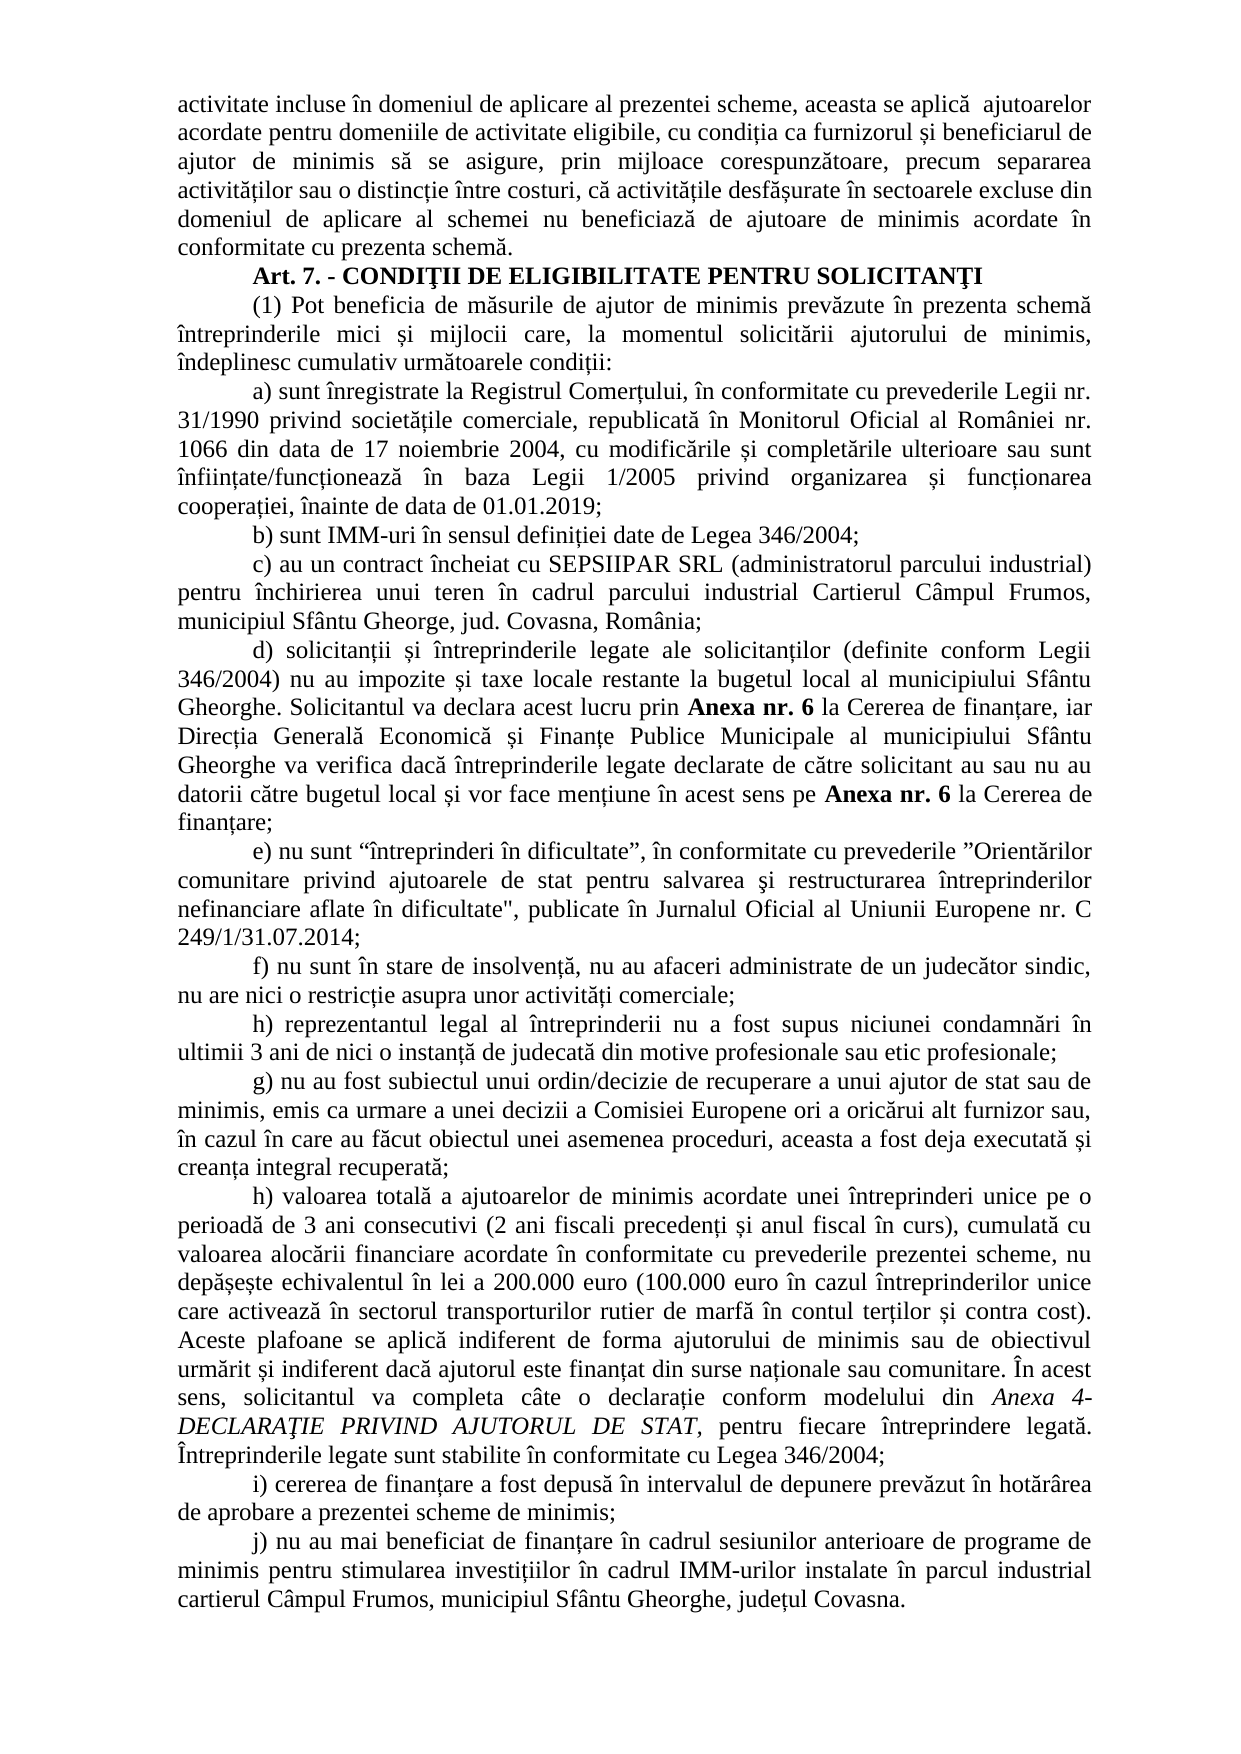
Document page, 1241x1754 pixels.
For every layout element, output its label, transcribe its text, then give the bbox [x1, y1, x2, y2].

text (1) Pot beneficia de măsurile de ajutor de minimis prevăzute în prezenta schemă întreprinderile mici și mijlocii care, la momentul solicitării ajutorului de minimis, îndeplinesc cumulativ următoarele condiții: [177, 290, 1092, 376]
text h) reprezentantul legal al întreprinderii nu a fost supus niciunei condamnări în ultimii 3 ani de nici o instanță de judecată din motive profesionale sau etic profesionale; [177, 1009, 1092, 1066]
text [177, 89, 1092, 261]
text g) nu au fost subiectul unui ordin/decizie de recuperare a unui ajutor de stat sau de minimis, emis ca urmare a unei decizii a Comisiei Europene ori a oricărui alt furnizor sau, în cazul în care au făcut obiectul unei asemenea proceduri, aceasta a fost deja executată și creanța integral recuperată; [177, 1066, 1092, 1181]
text d) solicitanții și întreprinderile legate ale solicitanților (definite conform Legii 346/2004) nu au impozite și taxe locale restante la bugetul local al municipiului Sfântu Gheorghe. Solicitantul va declara acest lucru prin Anexa nr. 6 la Cererea de finanțare, iar Direcția Generală Economică și Finanțe Publice Municipale al municipiului Sfântu Gheorghe va verifica dacă întreprinderile legate declarate de către solicitant au sau nu au datorii către bugetul local și vor face mențiune în acest sens pe Anexa nr. 6 la Cererea de finanțare; [177, 635, 1092, 836]
text j) nu au mai beneficiat de finanțare în cadrul sesiunilor anterioare de programe de minimis pentru stimularea investițiilor în cadrul IMM-urilor instalate în parcul industrial cartierul Câmpul Frumos, municipiul Sfântu Gheorghe, județul Covasna. [177, 1526, 1092, 1612]
text h) valoarea totală a ajutoarelor de minimis acordate unei întreprinderi unice pe o perioadă de 3 ani consecutivi (2 ani fiscali precedenți și anul fiscal în curs), cumulată cu valoarea alocării financiare acordate în conformitate cu prevederile prezentei scheme, nu depășește echivalentul în lei a 200.000 euro (100.000 euro în cazul întreprinderilor unice care activează în sectorul transporturilor rutier de marfă în contul terților și contra cost). Aceste plafoane se aplică indiferent de forma ajutorului de minimis sau de obiectivul urmărit și indiferent dacă ajutorul este finanțat din surse naționale sau comunitare. În acest sens, solicitantul va completa câte o declarație conform modelului din Anexa 4- DECLARAŢIE PRIVIND AJUTORUL DE STAT, pentru fiecare întreprindere legată. Întreprinderile legate sunt stabilite în conformitate cu Legea 346/2004; [177, 1181, 1092, 1469]
text b) sunt IMM-uri în sensul definiției date de Legea 346/2004; [177, 520, 1092, 549]
text e) nu sunt “întreprinderi în dificultate”, în conformitate cu prevederile ”Orientărilor comunitare privind ajutoarele de stat pentru salvarea şi restructurarea întreprinderilor nefinanciare aflate în dificultate", publicate în Jurnalul Oficial al Uniunii Europene nr. C 249/1/31.07.2014; [177, 836, 1092, 951]
text Art. 7. - CONDIŢII DE ELIGIBILITATE PENTRU SOLICITANŢI [177, 261, 1092, 290]
text a) sunt înregistrate la Registrul Comerțului, în conformitate cu prevederile Legii nr. 31/1990 privind societățile comerciale, republicată în Monitorul Oficial al României nr. 1066 din data de 17 noiembrie 2004, cu modificările și completările ulterioare sau sunt înființate/funcționează în baza Legii 1/2005 privind organizarea și funcționarea cooperației, înainte de data de 01.01.2019; [177, 376, 1092, 520]
text f) nu sunt în stare de insolvență, nu au afaceri administrate de un judecător sindic, nu are nici o restricție asupra unor activități comerciale; [177, 951, 1092, 1009]
text c) au un contract încheiat cu SEPSIIPAR SRL (administratorul parcului industrial) pentru închirierea unui teren în cadrul parcului industrial Cartierul Câmpul Frumos, municipiul Sfântu Gheorge, jud. Covasna, România; [177, 549, 1092, 635]
text i) cererea de finanțare a fost depusă în intervalul de depunere prevăzut în hotărârea de aprobare a prezentei scheme de minimis; [177, 1469, 1092, 1526]
